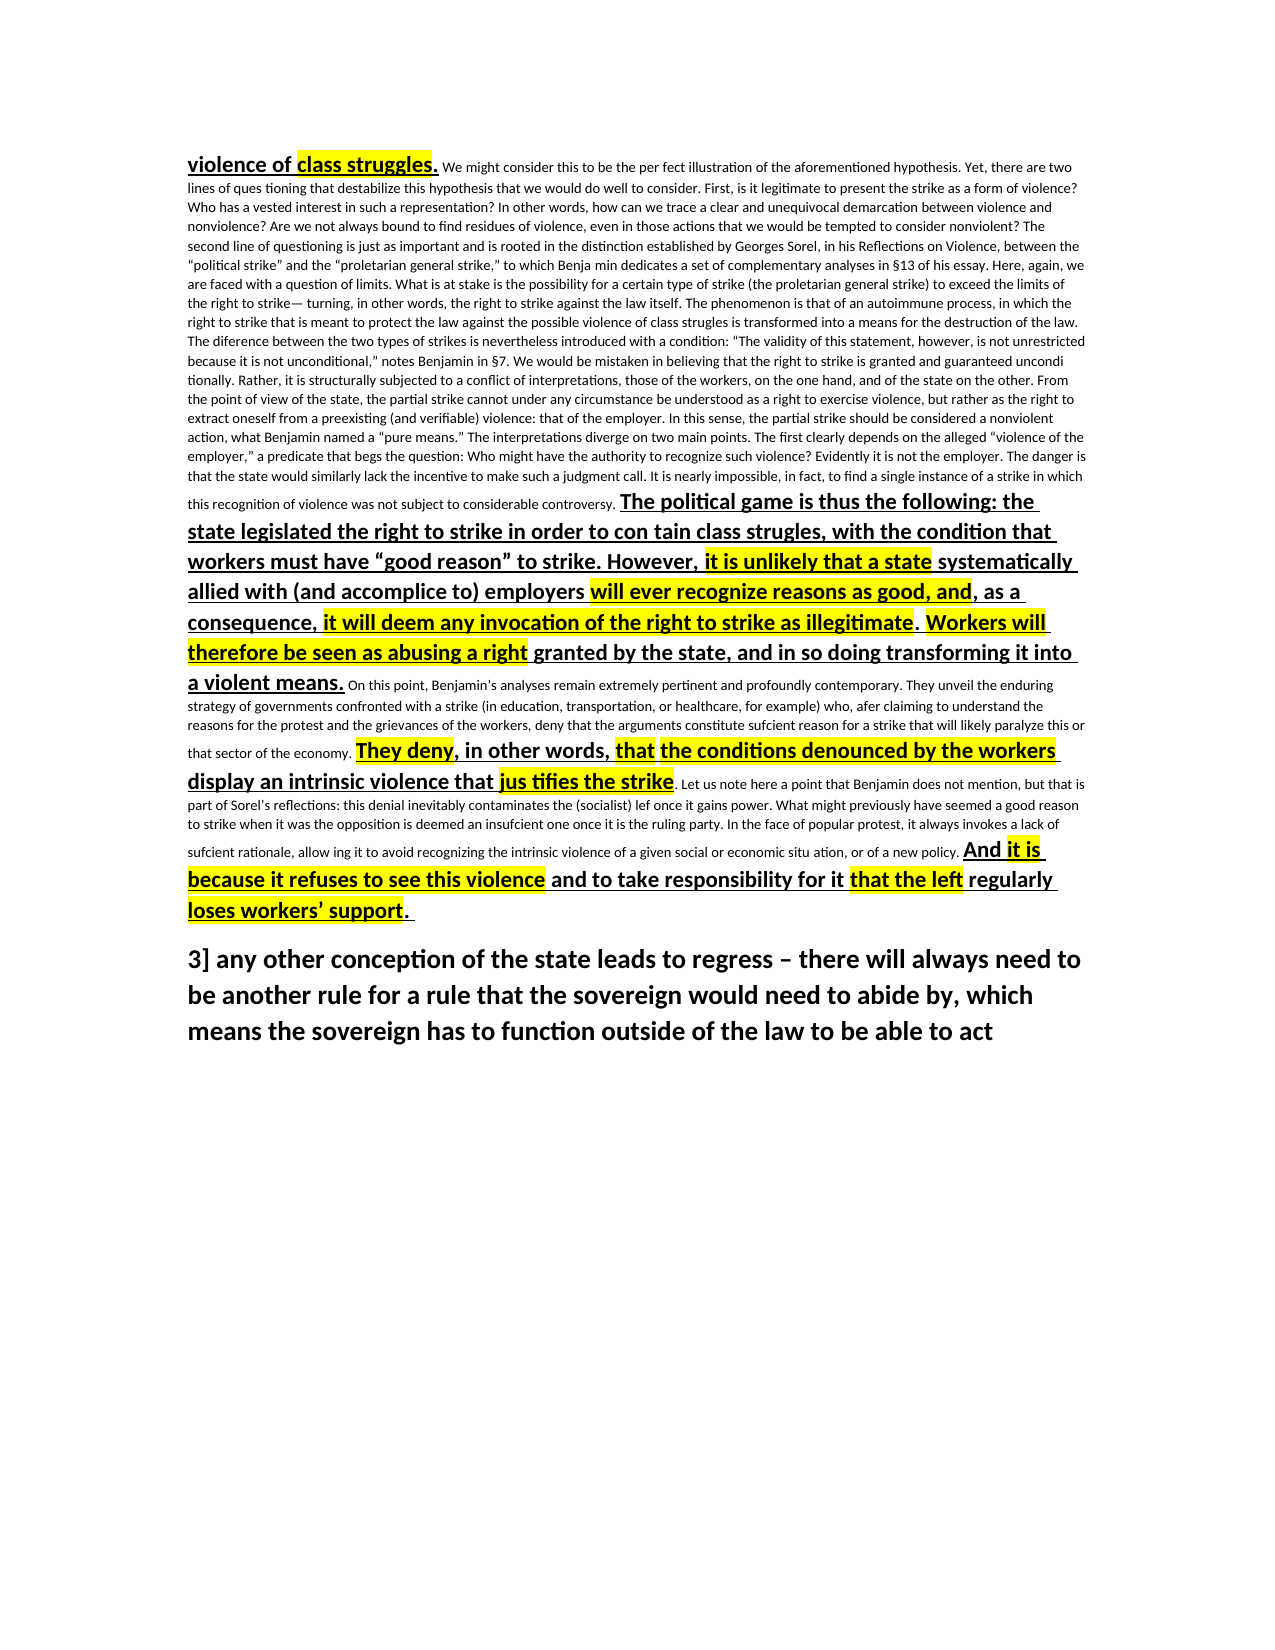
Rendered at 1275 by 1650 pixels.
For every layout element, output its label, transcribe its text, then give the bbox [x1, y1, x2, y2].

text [187, 150, 1087, 924]
subtitle 3] any other conception of the state leads to regress – there will always need to be another rule for a rule that the sovereign would need to abide by, which means the sovereign has to function outside of the law to be able to act [187, 943, 1087, 1047]
